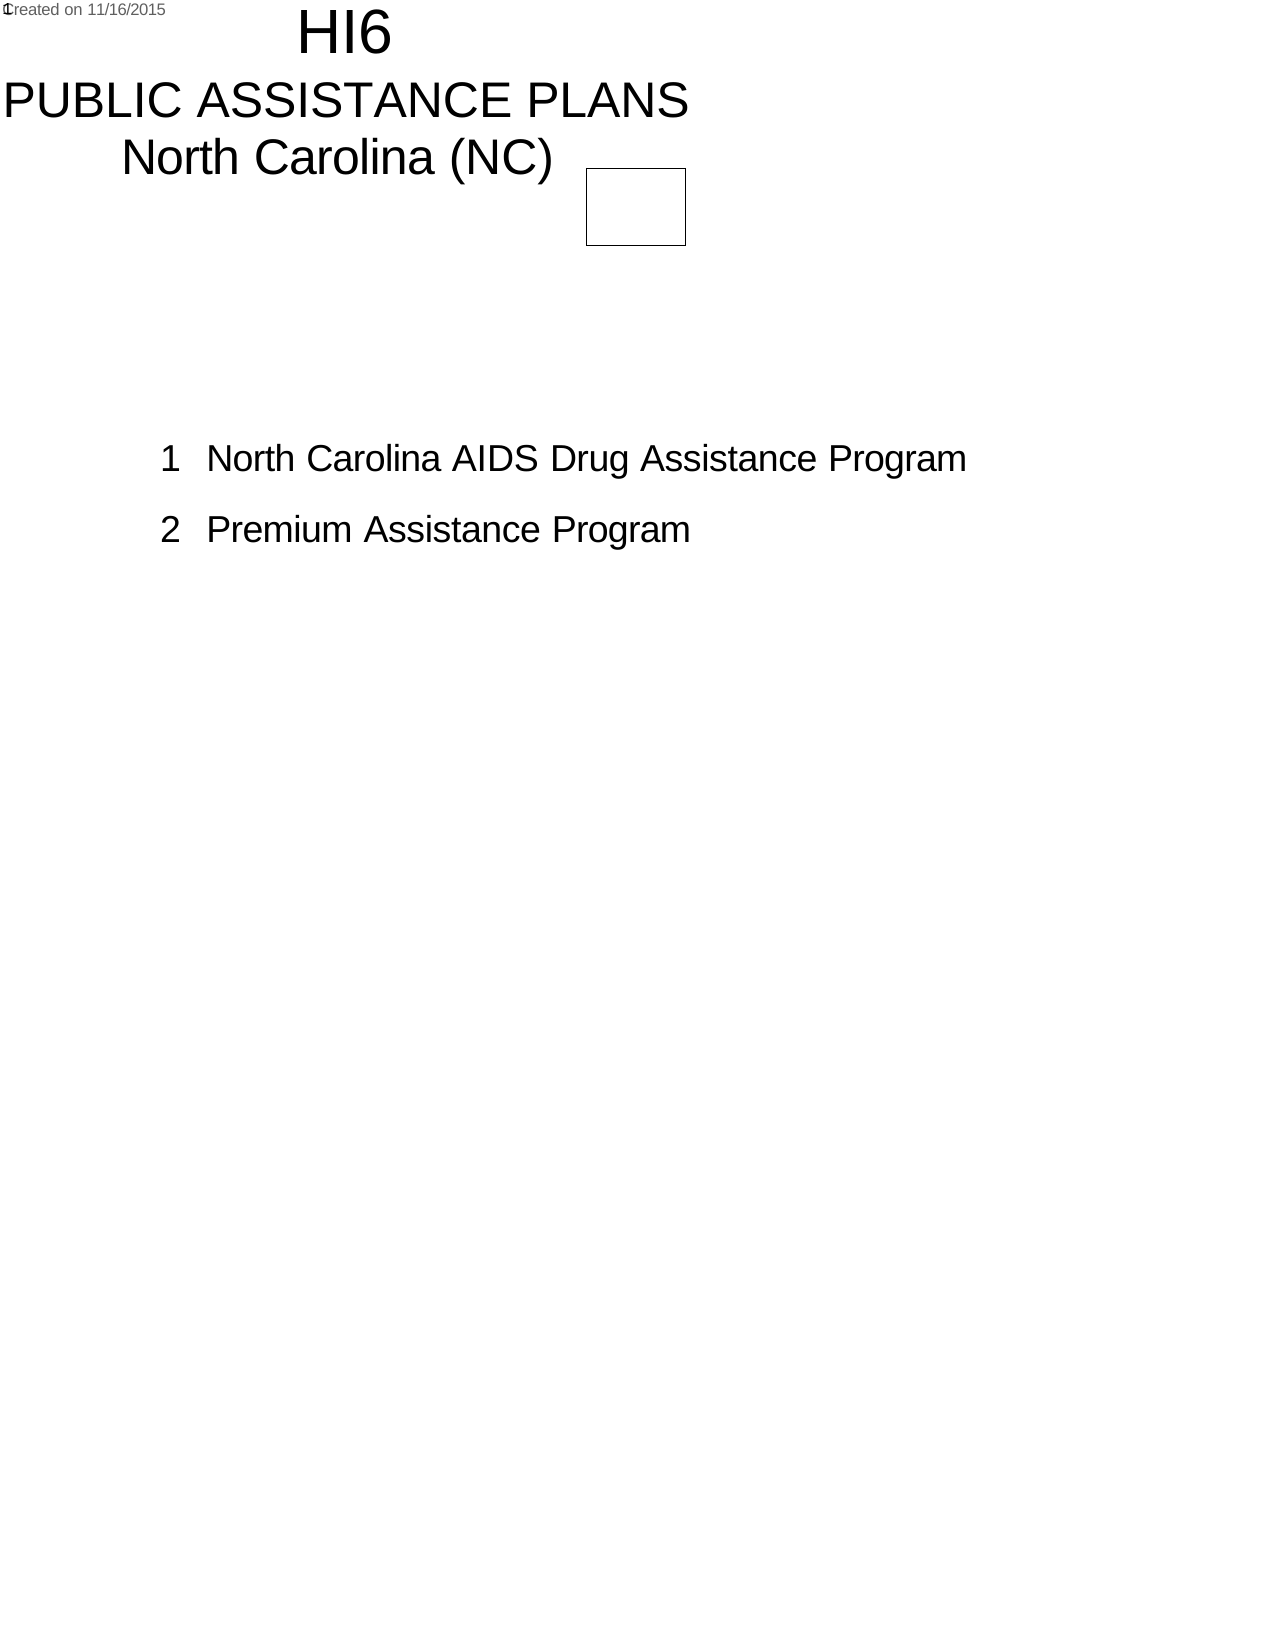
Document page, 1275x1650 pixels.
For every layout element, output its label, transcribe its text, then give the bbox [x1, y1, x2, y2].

list Premium Assistance Program [160, 507, 1167, 550]
list North Carolina AIDS Drug Assistance Program [160, 436, 1167, 479]
